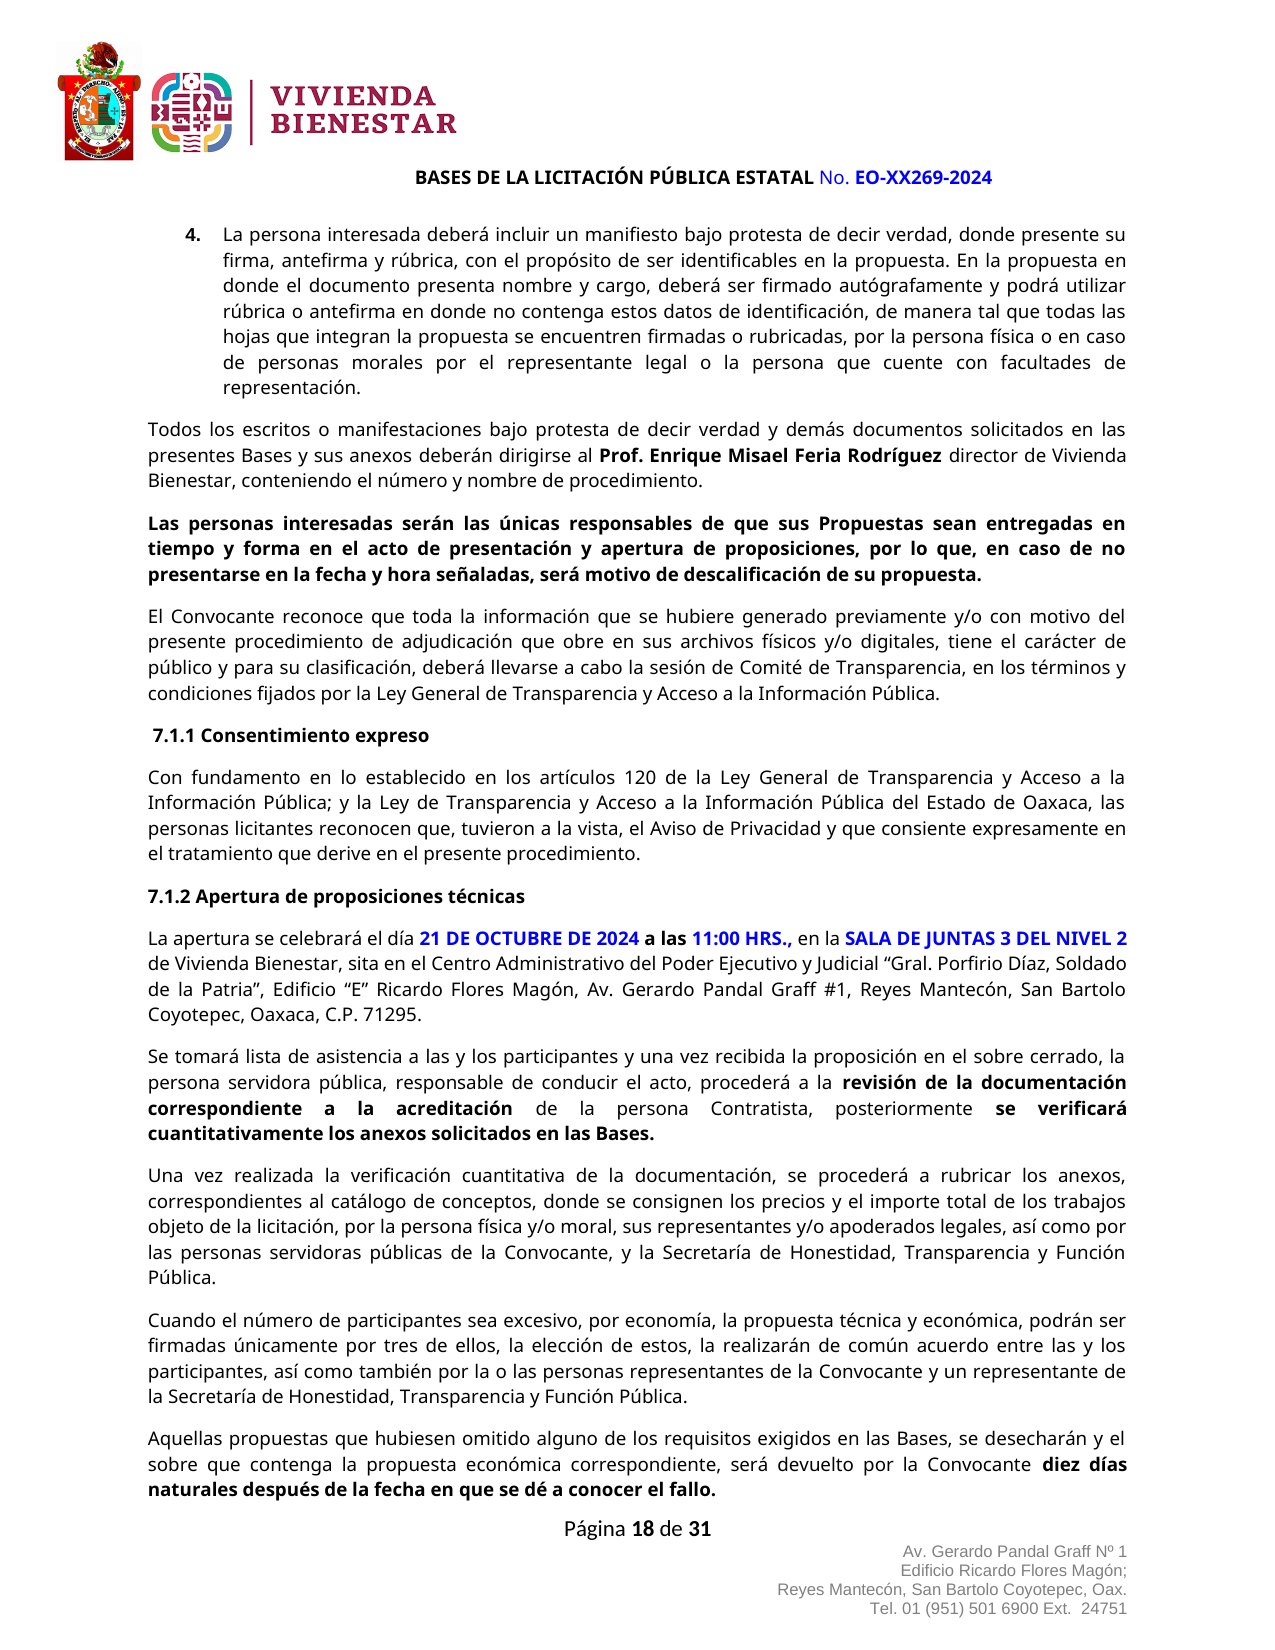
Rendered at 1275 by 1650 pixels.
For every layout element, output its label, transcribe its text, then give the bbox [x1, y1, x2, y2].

text 7.1.2 Apertura de proposiciones técnicas [148, 883, 1127, 908]
text Con fundamento en lo establecido en los artículos 120 de la Ley General de Transparencia y Acceso a la Información Pública; y la Ley de Transparencia y Acceso a la Información Pública del Estado de Oaxaca, las personas licitantes reconocen que, tuvieron a la vista, el Aviso de Privacidad y que consiente expresamente en el tratamiento que derive en el presente procedimiento. [148, 764, 1127, 866]
text Una vez realizada la verificación cuantitativa de la documentación, se procederá a rubricar los anexos, correspondientes al catálogo de conceptos, donde se consignen los precios y el importe total de los trabajos objeto de la licitación, por la persona física y/o moral, sus representantes y/o apoderados legales, así como por las personas servidoras públicas de la Convocante, y la Secretaría de Honestidad, Transparencia y Función Pública. [148, 1163, 1127, 1290]
text Cuando el número de participantes sea excesivo, por economía, la propuesta técnica y económica, podrán ser firmadas únicamente por tres de ellos, la elección de estos, la realizarán de común acuerdo entre las y los participantes, así como también por la o las personas representantes de la Convocante y un representante de la Secretaría de Honestidad, Transparencia y Función Pública. [148, 1307, 1127, 1409]
list La persona interesada deberá incluir un manifiesto bajo protesta de decir verdad, donde presente su firma, antefirma y rúbrica, con el propósito de ser identificables en la propuesta. En la propuesta en donde el documento presenta nombre y cargo, deberá ser firmado autógrafamente y podrá utilizar rúbrica o antefirma en donde no contenga estos datos de identificación, de manera tal que todas las hojas que integran la propuesta se encuentren firmadas o rubricadas, por la persona física o en caso de personas morales por el representante legal o la persona que cuente con facultades de representación. [185, 221, 1127, 400]
picture [147, 64, 473, 161]
text La apertura se celebrará el día 21 DE OCTUBRE DE 2024 a las 11:00 HRS., en la SALA DE JUNTAS 3 DEL NIVEL 2 de Vivienda Bienestar, sita en el Centro Administrativo del Poder Ejecutivo y Judicial “Gral. Porfirio Díaz, Soldado de la Patria”, Edificio “E” Ricardo Flores Magón, Av. Gerardo Pandal Graff #1, Reyes Mantecón, San Bartolo Coyotepec, Oaxaca, C.P. 71295. [148, 925, 1127, 1027]
text Todos los escritos o manifestaciones bajo protesta de decir verdad y demás documentos solicitados en las presentes Bases y sus anexos deberán dirigirse al Prof. Enrique Misael Feria Rodríguez director de Vivienda Bienestar, conteniendo el número y nombre de procedimiento. [148, 417, 1127, 493]
text El Convocante reconoce que toda la información que se hubiere generado previamente y/o con motivo del presente procedimiento de adjudicación que obre en sus archivos físicos y/o digitales, tiene el carácter de público y para su clasificación, deberá llevarse a cabo la sesión de Comité de Transparencia, en los términos y condiciones fijados por la Ley General de Transparencia y Acceso a la Información Pública. [148, 603, 1127, 705]
text Las personas interesadas serán las únicas responsables de que sus Propuestas sean entregadas en tiempo y forma en el acto de presentación y apertura de proposiciones, por lo que, en caso de no presentarse en la fecha y hora señaladas, será motivo de descalificación de su propuesta. [148, 510, 1127, 587]
text 7.1.1 Consentimiento expreso [148, 722, 1127, 747]
picture [55, 41, 143, 163]
text Se tomará lista de asistencia a las y los participantes y una vez recibida la proposición en el sobre cerrado, la persona servidora pública, responsable de conducir el acto, procederá a la revisión de la documentación correspondiente a la acreditación de la persona Contratista, posteriormente se verificará cuantitativamente los anexos solicitados en las Bases. [148, 1044, 1127, 1146]
text Aquellas propuestas que hubiesen omitido alguno de los requisitos exigidos en las Bases, se desecharán y el sobre que contenga la propuesta económica correspondiente, será devuelto por la Convocante diez días naturales después de la fecha en que se dé a conocer el fallo. [148, 1426, 1127, 1502]
